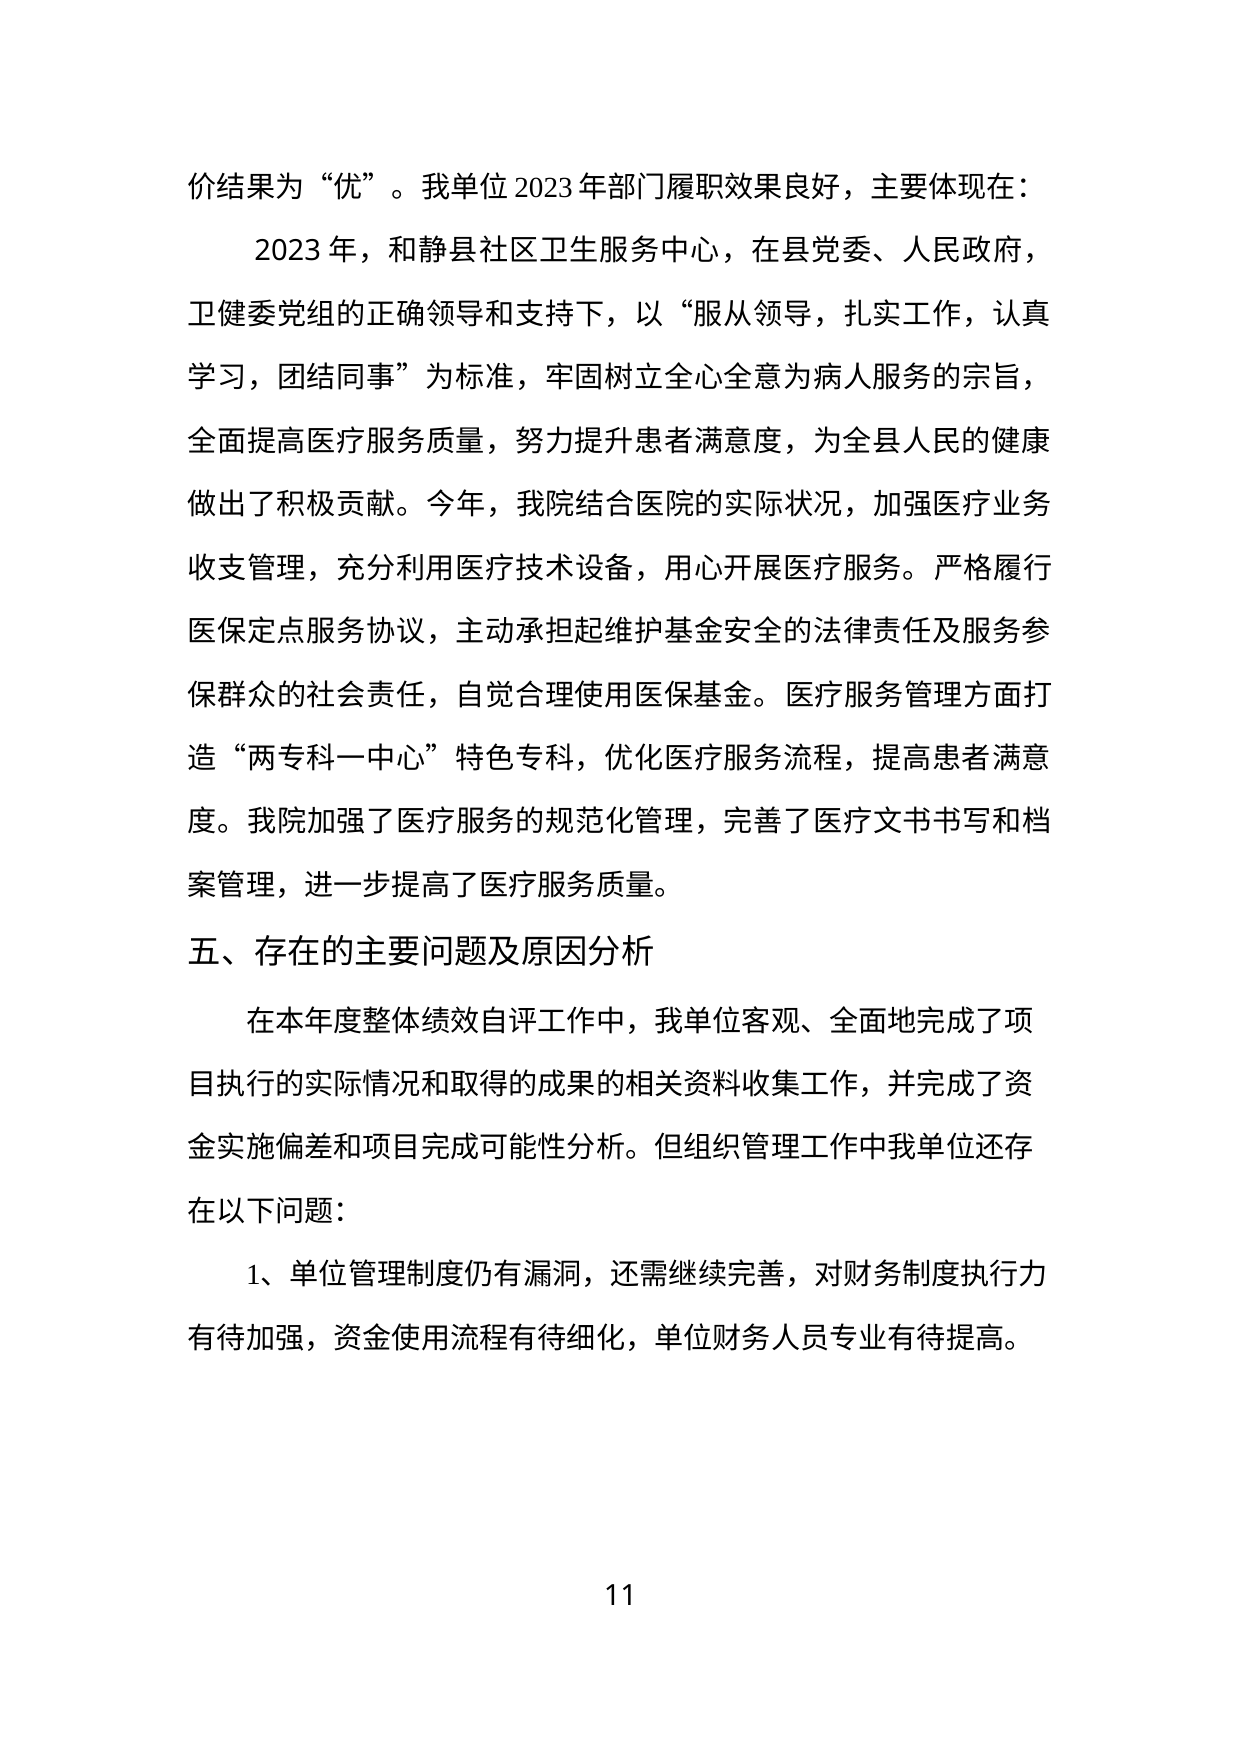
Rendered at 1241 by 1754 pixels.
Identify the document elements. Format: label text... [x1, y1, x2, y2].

list 单位管理制度仍有漏洞，还需继续完善，对财务制度执行力有待加强，资金使用流程有待细化，单位财务人员专业有待提高。 [187, 1251, 1053, 1357]
text 在本年度整体绩效自评工作中，我单位客观、全面地完成了项目执行的实际情况和取得的成果的相关资料收集工作，并完成了资金实施偏差和项目完成可能性分析。但组织管理工作中我单位还存在以下问题： [187, 997, 1053, 1230]
subtitle 存在的主要问题及原因分析 [187, 925, 1053, 973]
text 2023年，和静县社区卫生服务中心，在县党委、人民政府，卫健委党组的正确领导和支持下，以“服从领导，扎实工作，认真学习，团结同事”为标准，牢固树立全心全意为病人服务的宗旨，全面提高医疗服务质量，努力提升患者满意度，为全县人民的健康做出了积极贡献。今年，我院结合医院的实际状况，加强医疗业务收支管理，充分利用医疗技术设备，用心开展医疗服务。严格履行医保定点服务协议，主动承担起维护基金安全的法律责任及服务参保群众的社会责任，自觉合理使用医保基金。医疗服务管理方面打造“两专科一中心”特色专科，优化医疗服务流程，提高患者满意度。我院加强了医疗服务的规范化管理，完善了医疗文书书写和档案管理，进一步提高了医疗服务质量。 [187, 227, 1053, 904]
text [187, 163, 1053, 206]
